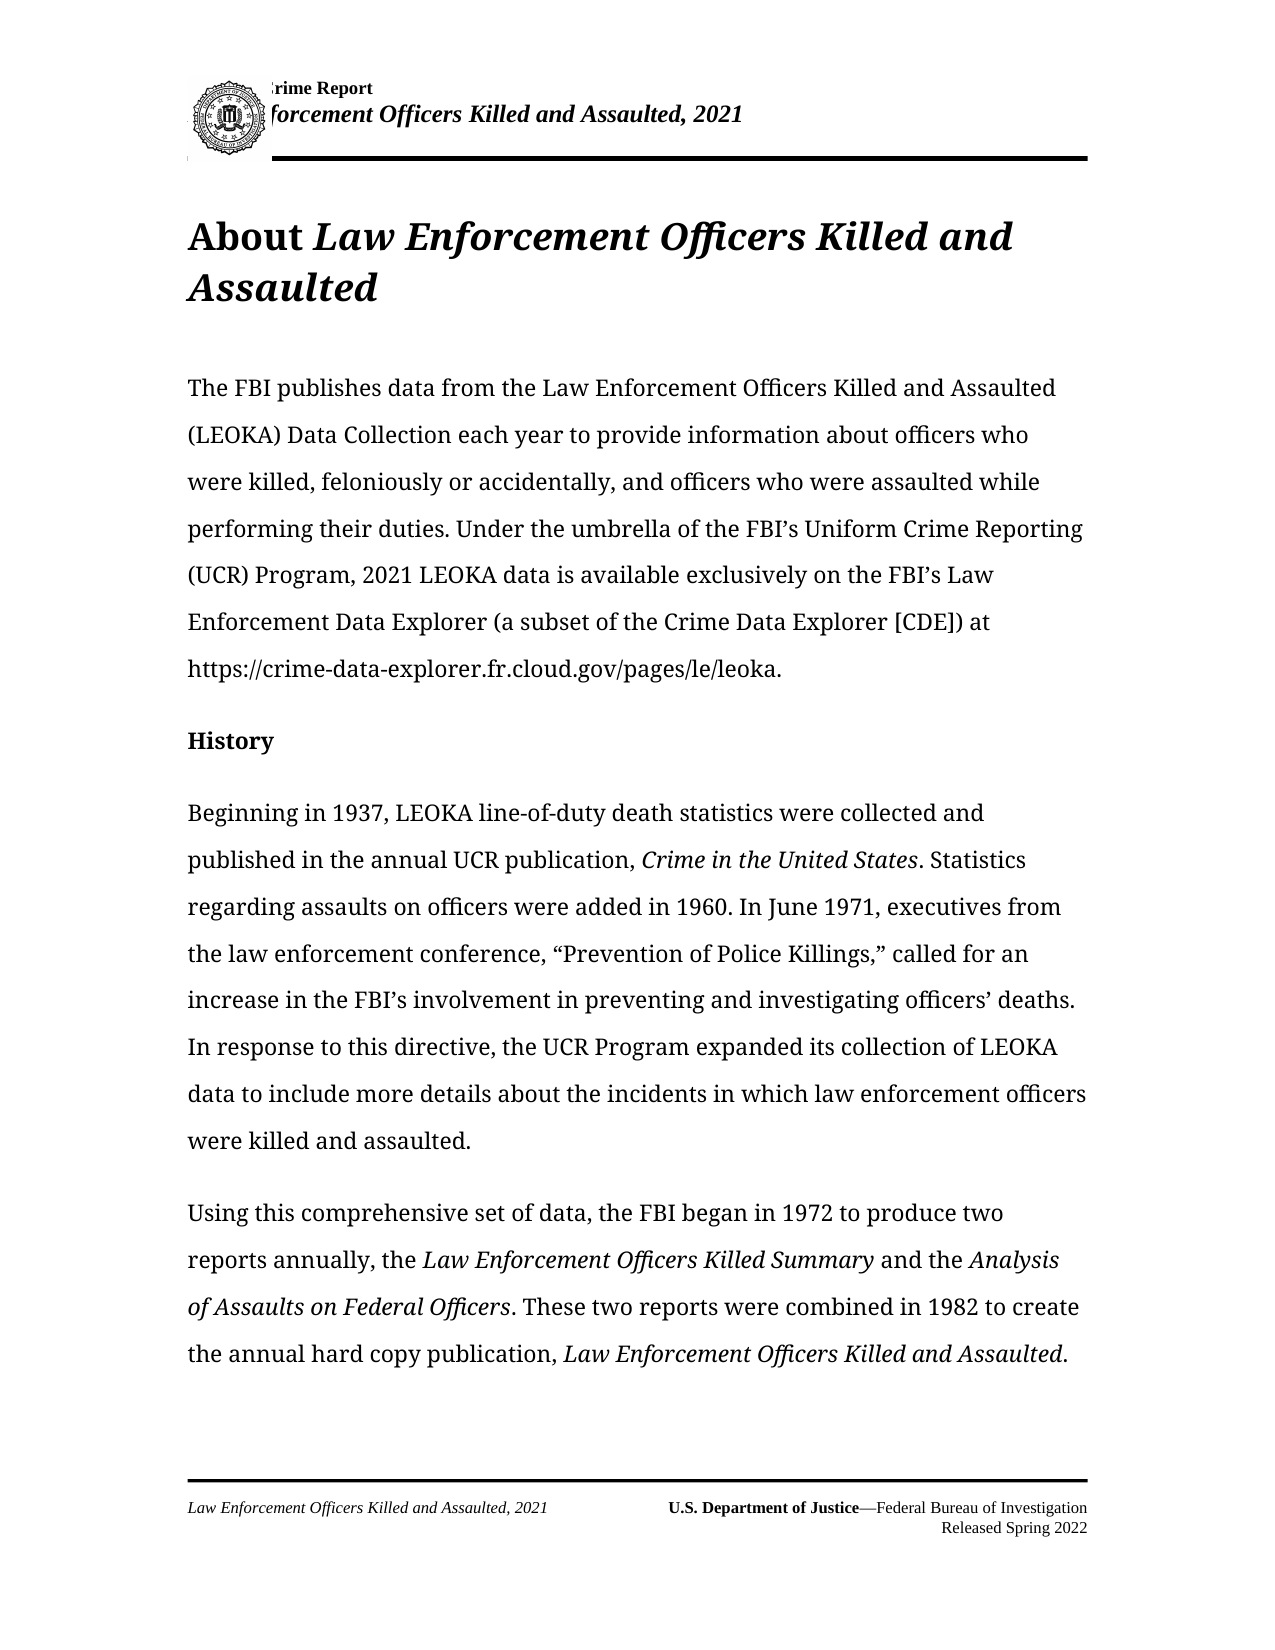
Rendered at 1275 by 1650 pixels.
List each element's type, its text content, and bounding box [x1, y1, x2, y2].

text Beginning in 1937, LEOKA line-of-duty death statistics were collected and published in the annual UCR publication, Crime in the United States. Statistics regarding assaults on officers were added in 1960. In June 1971, executives from the law enforcement conference, “Prevention of Police Killings,” called for an increase in the FBI’s involvement in preventing and investigating officers’ deaths. In response to this directive, the UCR Program expanded its collection of LEOKA data to include more details about the incidents in which law enforcement officers were killed and assaulted. [187, 797, 1087, 1156]
subtitle About Law Enforcement Officers Killed and Assaulted [187, 210, 1087, 312]
picture [187, 75, 272, 163]
text Using this comprehensive set of data, the FBI began in 1972 to produce two reports annually, the Law Enforcement Officers Killed Summary and the Analysis of Assaults on Federal Officers. These two reports were combined in 1982 to create the annual hard copy publication, Law Enforcement Officers Killed and Assaulted. [187, 1197, 1087, 1369]
subtitle History [187, 725, 1087, 756]
text The FBI publishes data from the Law Enforcement Officers Killed and Assaulted (LEOKA) Data Collection each year to provide information about officers who were killed, feloniously or accidentally, and officers who were assaulted while performing their duties. Under the umbrella of the FBI’s Uniform Crime Reporting (UCR) Program, 2021 LEOKA data is available exclusively on the FBI’s Law Enforcement Data Explorer (a subset of the Crime Data Explorer [CDE]) at https://crime-data-explorer.fr.cloud.gov/pages/le/leoka. [187, 372, 1087, 684]
